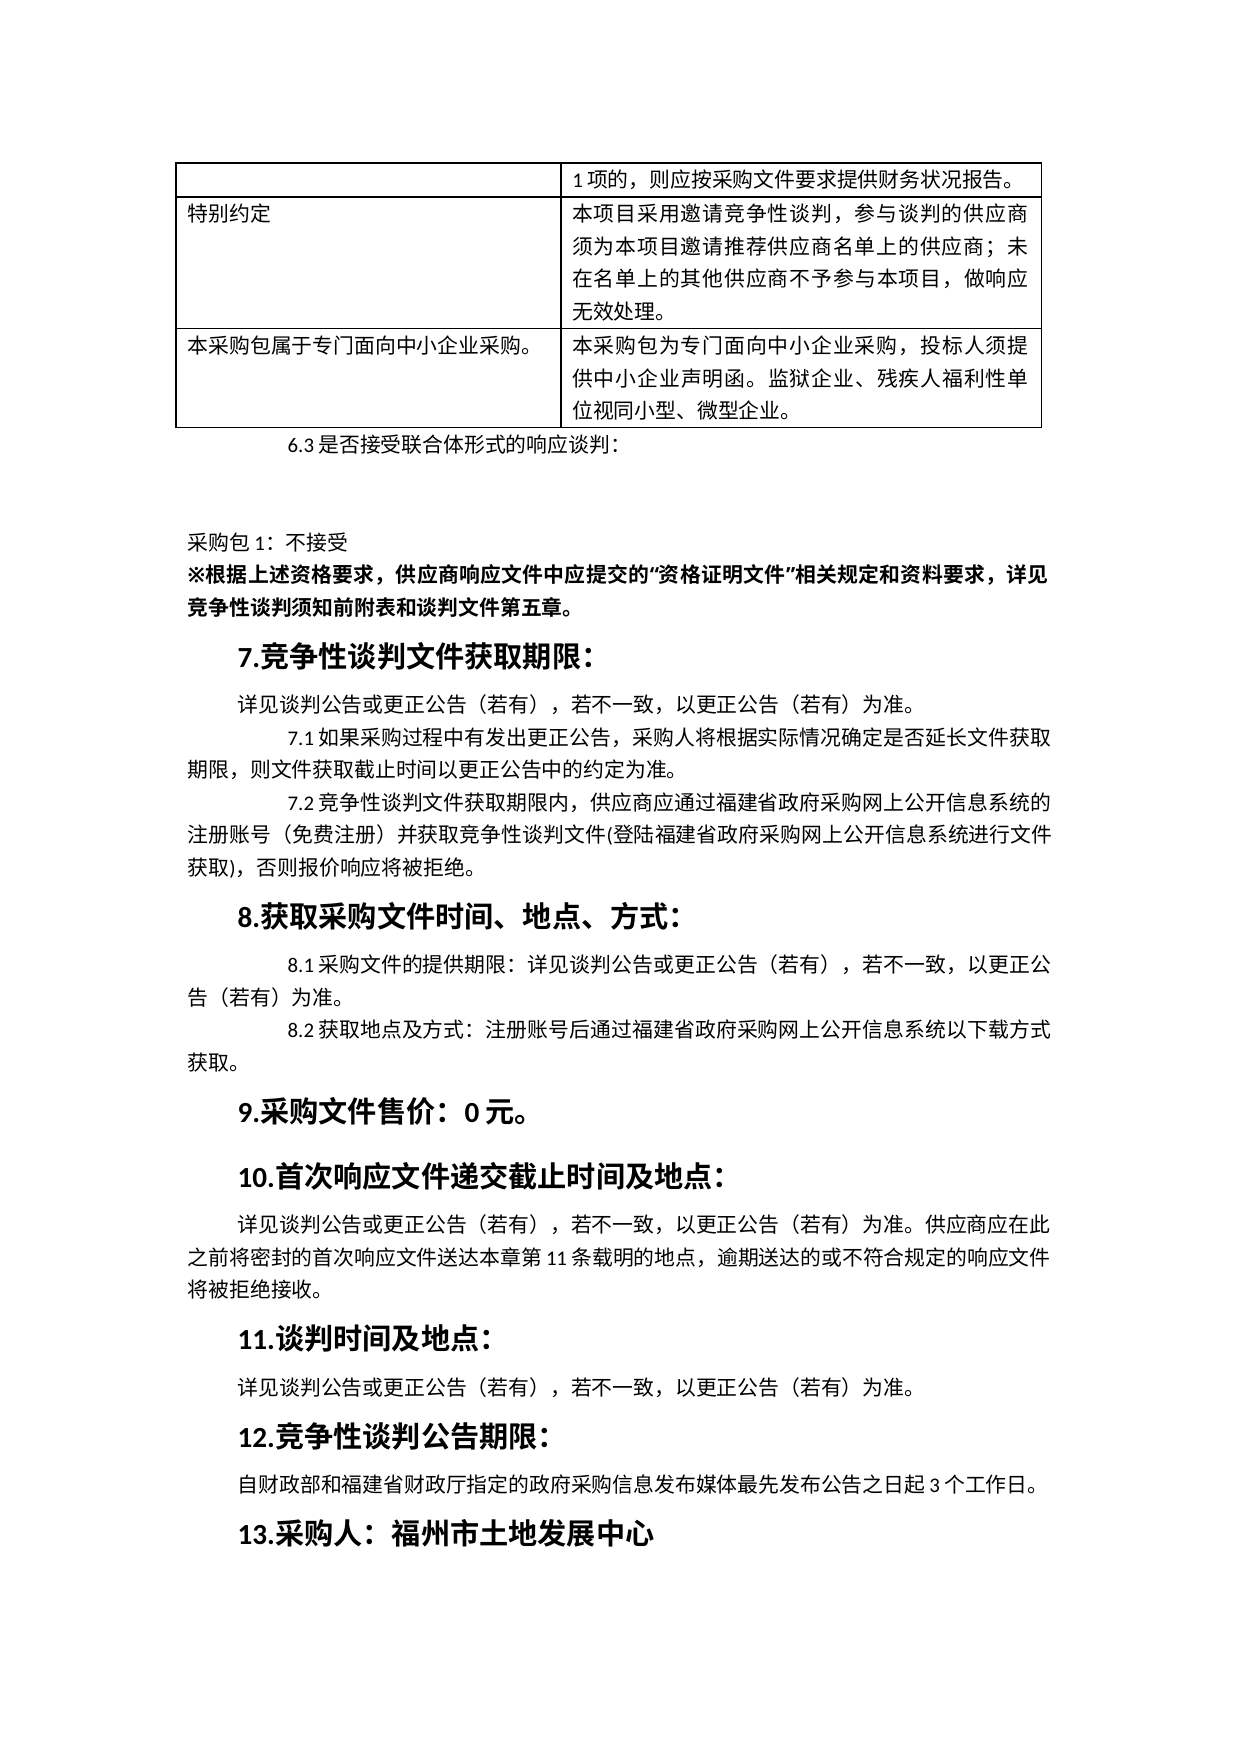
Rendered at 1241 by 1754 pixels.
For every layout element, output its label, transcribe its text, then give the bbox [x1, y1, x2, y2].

text 8.2获取地点及方式：注册账号后通过福建省政府采购网上公开信息系统以下载方式获取。 [187, 1013, 1053, 1078]
text 12.竞争性谈判公告期限： [187, 1403, 1053, 1468]
text ※根据上述资格要求，供应商响应文件中应提交的“资格证明文件”相关规定和资料要求，详见竞争性谈判须知前附表和谈判文件第五章。 [187, 558, 1053, 623]
text 详见谈判公告或更正公告（若有），若不一致，以更正公告（若有）为准。 [187, 1371, 1053, 1403]
text 7.1如果采购过程中有发出更正公告，采购人将根据实际情况确定是否延长文件获取期限，则文件获取截止时间以更正公告中的约定为准。 [187, 721, 1053, 786]
text 9.采购文件售价：0元。 [187, 1078, 1053, 1143]
text 8.获取采购文件时间、地点、方式： [187, 883, 1053, 948]
table_cell 本项目采用邀请竞争性谈判，参与谈判的供应商须为本项目邀请推荐供应商名单上的供应商；未在名单上的其他供应商不予参与本项目，做响应无效处理。 [562, 198, 1041, 328]
table_cell 本采购包为专门面向中小企业采购，投标人须提供中小企业声明函。监狱企业、残疾人福利性单位视同小型、微型企业。 [562, 329, 1041, 427]
text 7.2竞争性谈判文件获取期限内，供应商应通过福建省政府采购网上公开信息系统的注册账号（免费注册）并获取竞争性谈判文件(登陆福建省政府采购网上公开信息系统进行文件获取)，否则报价响应将被拒绝。 [187, 786, 1053, 883]
text 7.竞争性谈判文件获取期限： [187, 623, 1053, 688]
text 采购包1：不接受 [187, 526, 1053, 558]
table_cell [562, 164, 1041, 196]
table_cell 本采购包属于专门面向中小企业采购。 [177, 329, 560, 427]
text 详见谈判公告或更正公告（若有），若不一致，以更正公告（若有）为准。供应商应在此之前将密封的首次响应文件送达本章第11条载明的地点，逾期送达的或不符合规定的响应文件将被拒绝接收。 [187, 1208, 1053, 1306]
text 8.1采购文件的提供期限：详见谈判公告或更正公告（若有），若不一致，以更正公告（若有）为准。 [187, 948, 1053, 1013]
table_cell 特别约定 [177, 198, 560, 328]
text 11.谈判时间及地点： [187, 1306, 1053, 1371]
text 6.3是否接受联合体形式的响应谈判： [187, 428, 1053, 461]
text 自财政部和福建省财政厅指定的政府采购信息发布媒体最先发布公告之日起3个工作日。 [187, 1468, 1053, 1501]
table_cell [177, 164, 560, 196]
text 详见谈判公告或更正公告（若有），若不一致，以更正公告（若有）为准。 [187, 688, 1053, 721]
text 13.采购人：福州市土地发展中心 [187, 1501, 1053, 1566]
text 10.首次响应文件递交截止时间及地点： [187, 1143, 1053, 1208]
